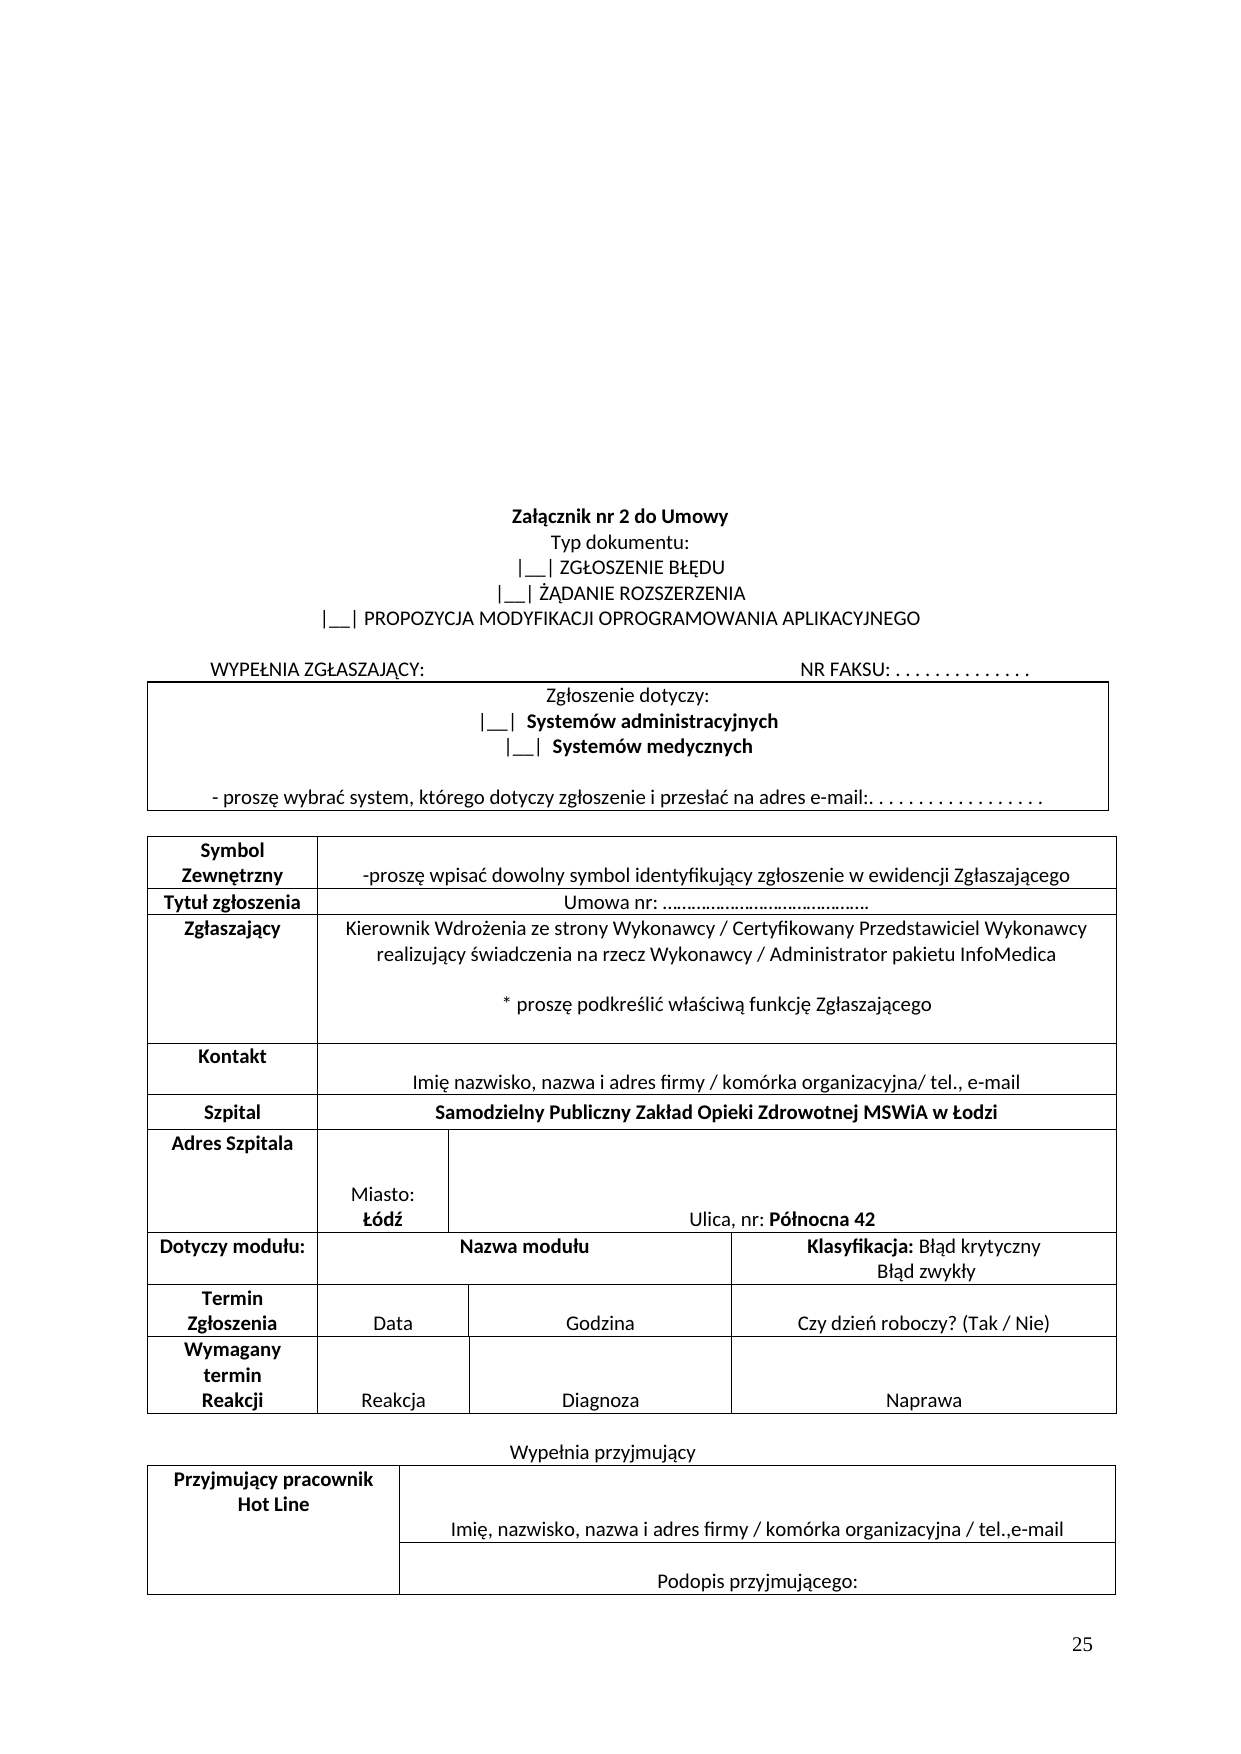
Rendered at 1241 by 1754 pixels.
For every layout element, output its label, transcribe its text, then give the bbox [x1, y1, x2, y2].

table_cell Godzina [469, 1285, 731, 1336]
table_cell Ulica, nr: Północna 42 [449, 1130, 1116, 1232]
table_cell Termin Zgłoszenia [148, 1285, 317, 1336]
table_cell Kontakt [148, 1044, 317, 1094]
table_header Imię, nazwisko, nazwa i adres firmy / komórka organizacyjna / tel.,e-mail [400, 1466, 1115, 1542]
table_cell Dotyczy modułu: [148, 1233, 317, 1284]
table_cell Reakcja [318, 1337, 469, 1413]
table_cell Tytuł zgłoszenia [148, 889, 317, 914]
table_header -proszę wpisać dowolny symbol identyfikujący zgłoszenie w ewidencji Zgłaszającego [318, 837, 1116, 888]
table_cell Czy dzień roboczy? (Tak / Nie) [732, 1285, 1116, 1336]
table_header Symbol Zewnętrzny [148, 837, 317, 888]
table_cell Imię nazwisko, nazwa i adres firmy / komórka organizacyjna/ tel., e-mail [318, 1044, 1116, 1094]
table_cell Miasto: Łódź [318, 1130, 448, 1232]
text WYPEŁNIA ZGŁASZAJĄCY: NR FAKSU: . . . . . . . . . . . . . . [148, 656, 1093, 681]
table_cell Naprawa [732, 1337, 1116, 1413]
text Załącznik nr 2 do Umowy [148, 503, 1093, 529]
table_cell Zgłaszający [148, 915, 317, 1042]
table_cell Data [318, 1285, 468, 1336]
text |__| ZGŁOSZENIE BŁĘDU [148, 554, 1093, 580]
text Wypełnia przyjmujący [148, 1439, 1093, 1465]
table_cell Umowa nr: ……………………………………. [318, 889, 1116, 914]
table_cell Nazwa modułu [318, 1233, 731, 1284]
table_cell Klasyfikacja: Błąd krytyczny Błąd zwykły [732, 1233, 1116, 1284]
text |__| ŻĄDANIE ROZSZERZENIA [148, 580, 1093, 605]
text Typ dokumentu: [148, 529, 1093, 554]
table_cell Diagnoza [470, 1337, 731, 1413]
table_cell Samodzielny Publiczny Zakład Opieki Zdrowotnej MSWiA w Łodzi [318, 1095, 1116, 1129]
table_cell Szpital [148, 1095, 317, 1129]
text |__| PROPOZYCJA MODYFIKACJI OPROGRAMOWANIA APLIKACYJNEGO [148, 605, 1093, 631]
table_cell Podopis przyjmującego: [400, 1543, 1115, 1594]
table_cell Adres Szpitala [148, 1130, 317, 1232]
table_header Przyjmujący pracownik Hot Line [148, 1466, 399, 1594]
table_cell Kierownik Wdrożenia ze strony Wykonawcy / Certyfikowany Przedstawiciel Wykonawcy realizujący świadczenia na rzecz Wykonawcy / Administrator pakietu InfoMedica * proszę podkreślić właściwą funkcję Zgłaszającego [318, 915, 1116, 1042]
table_cell Wymagany termin Reakcji [148, 1337, 317, 1413]
table_header Zgłoszenie dotyczy: |__| Systemów administracyjnych |__| Systemów medycznych - proszę wybrać system, którego dotyczy zgłoszenie i przesłać na adres e-mail:. . . . . . . . . . . . . . . . . . [148, 683, 1108, 809]
